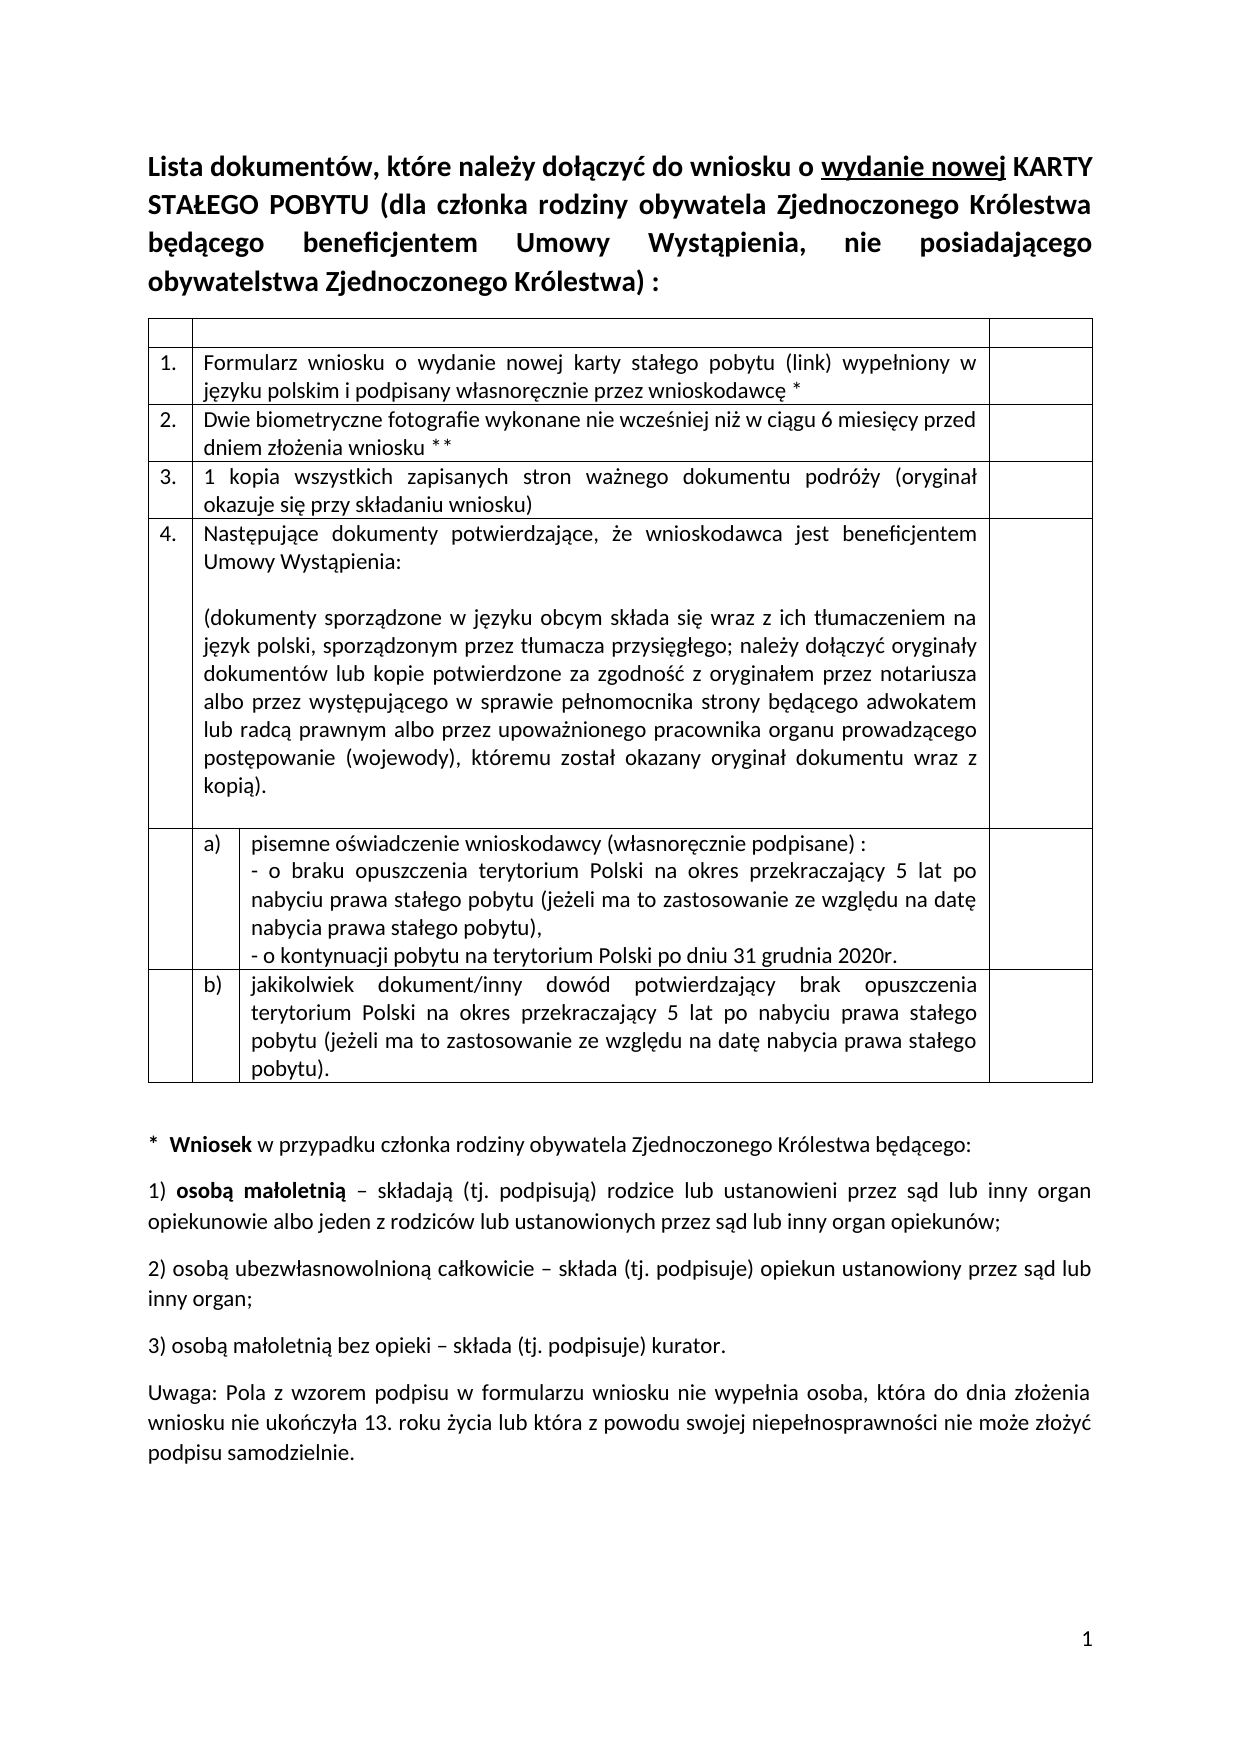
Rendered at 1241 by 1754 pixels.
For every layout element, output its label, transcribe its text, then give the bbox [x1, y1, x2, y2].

table_cell [990, 405, 1092, 461]
table_header [990, 319, 1092, 347]
table_cell Dwie biometryczne fotografie wykonane nie wcześniej niż w ciągu 6 miesięcy przed dniem złożenia wniosku ** [193, 405, 989, 461]
table_cell 4. [149, 519, 192, 828]
table_header [193, 319, 989, 347]
text * Wniosek w przypadku członka rodziny obywatela Zjednoczonego Królestwa będącego: [148, 1130, 1093, 1158]
text 3) osobą małoletnią bez opieki – składa (tj. podpisuje) kurator. [148, 1331, 1093, 1359]
table_cell Następujące dokumenty potwierdzające, że wnioskodawca jest beneficjentem Umowy Wystąpienia: (dokumenty sporządzone w języku obcym składa się wraz z ich tłumaczeniem na język polski, sporządzonym przez tłumacza przysięgłego; należy dołączyć oryginały dokumentów lub kopie potwierdzone za zgodność z oryginałem przez notariusza albo przez występującego w sprawie pełnomocnika strony będącego adwokatem lub radcą prawnym albo przez upoważnionego pracownika organu prowadzącego postępowanie (wojewody), któremu został okazany oryginał dokumentu wraz z kopią). [193, 519, 989, 828]
table_cell [149, 829, 192, 969]
table_cell [990, 970, 1092, 1082]
table_cell a) [193, 829, 239, 969]
table_cell [149, 970, 192, 1082]
text Lista dokumentów, które należy dołączyć do wniosku o wydanie nowej KARTY STAŁEGO POBYTU (dla członka rodziny obywatela Zjednoczonego Królestwa będącego beneficjentem Umowy Wystąpienia, nie posiadającego obywatelstwa Zjednoczonego Królestwa) : [148, 148, 1093, 298]
table_cell [990, 462, 1092, 518]
table_cell Formularz wniosku o wydanie nowej karty stałego pobytu (link) wypełniony w języku polskim i podpisany własnoręcznie przez wnioskodawcę * [193, 348, 989, 404]
table_cell 1 kopia wszystkich zapisanych stron ważnego dokumentu podróży (oryginał okazuje się przy składaniu wniosku) [193, 462, 989, 518]
table_cell b) [193, 970, 239, 1082]
table_header [149, 319, 192, 347]
table_cell [990, 519, 1092, 828]
text 2) osobą ubezwłasnowolnioną całkowicie – składa (tj. podpisuje) opiekun ustanowiony przez sąd lub inny organ; [148, 1254, 1093, 1312]
table_cell 3. [149, 462, 192, 518]
text 1) osobą małoletnią – składają (tj. podpisują) rodzice lub ustanowieni przez sąd lub inny organ opiekunowie albo jeden z rodziców lub ustanowionych przez sąd lub inny organ opiekunów; [148, 1177, 1093, 1235]
table_cell [990, 829, 1092, 969]
table_cell jakikolwiek dokument/inny dowód potwierdzający brak opuszczenia terytorium Polski na okres przekraczający 5 lat po nabyciu prawa stałego pobytu (jeżeli ma to zastosowanie ze względu na datę nabycia prawa stałego pobytu). [240, 970, 989, 1082]
table_cell 2. [149, 405, 192, 461]
text Uwaga: Pola z wzorem podpisu w formularzu wniosku nie wypełnia osoba, która do dnia złożenia wniosku nie ukończyła 13. roku życia lub która z powodu swojej niepełnosprawności nie może złożyć podpisu samodzielnie. [148, 1378, 1093, 1466]
table_cell [990, 348, 1092, 404]
table_cell pisemne oświadczenie wnioskodawcy (własnoręcznie podpisane) : - o braku opuszczenia terytorium Polski na okres przekraczający 5 lat po nabyciu prawa stałego pobytu (jeżeli ma to zastosowanie ze względu na datę nabycia prawa stałego pobytu), - o kontynuacji pobytu na terytorium Polski po dniu 31 grudnia 2020r. [240, 829, 989, 969]
table_cell 1. [149, 348, 192, 404]
